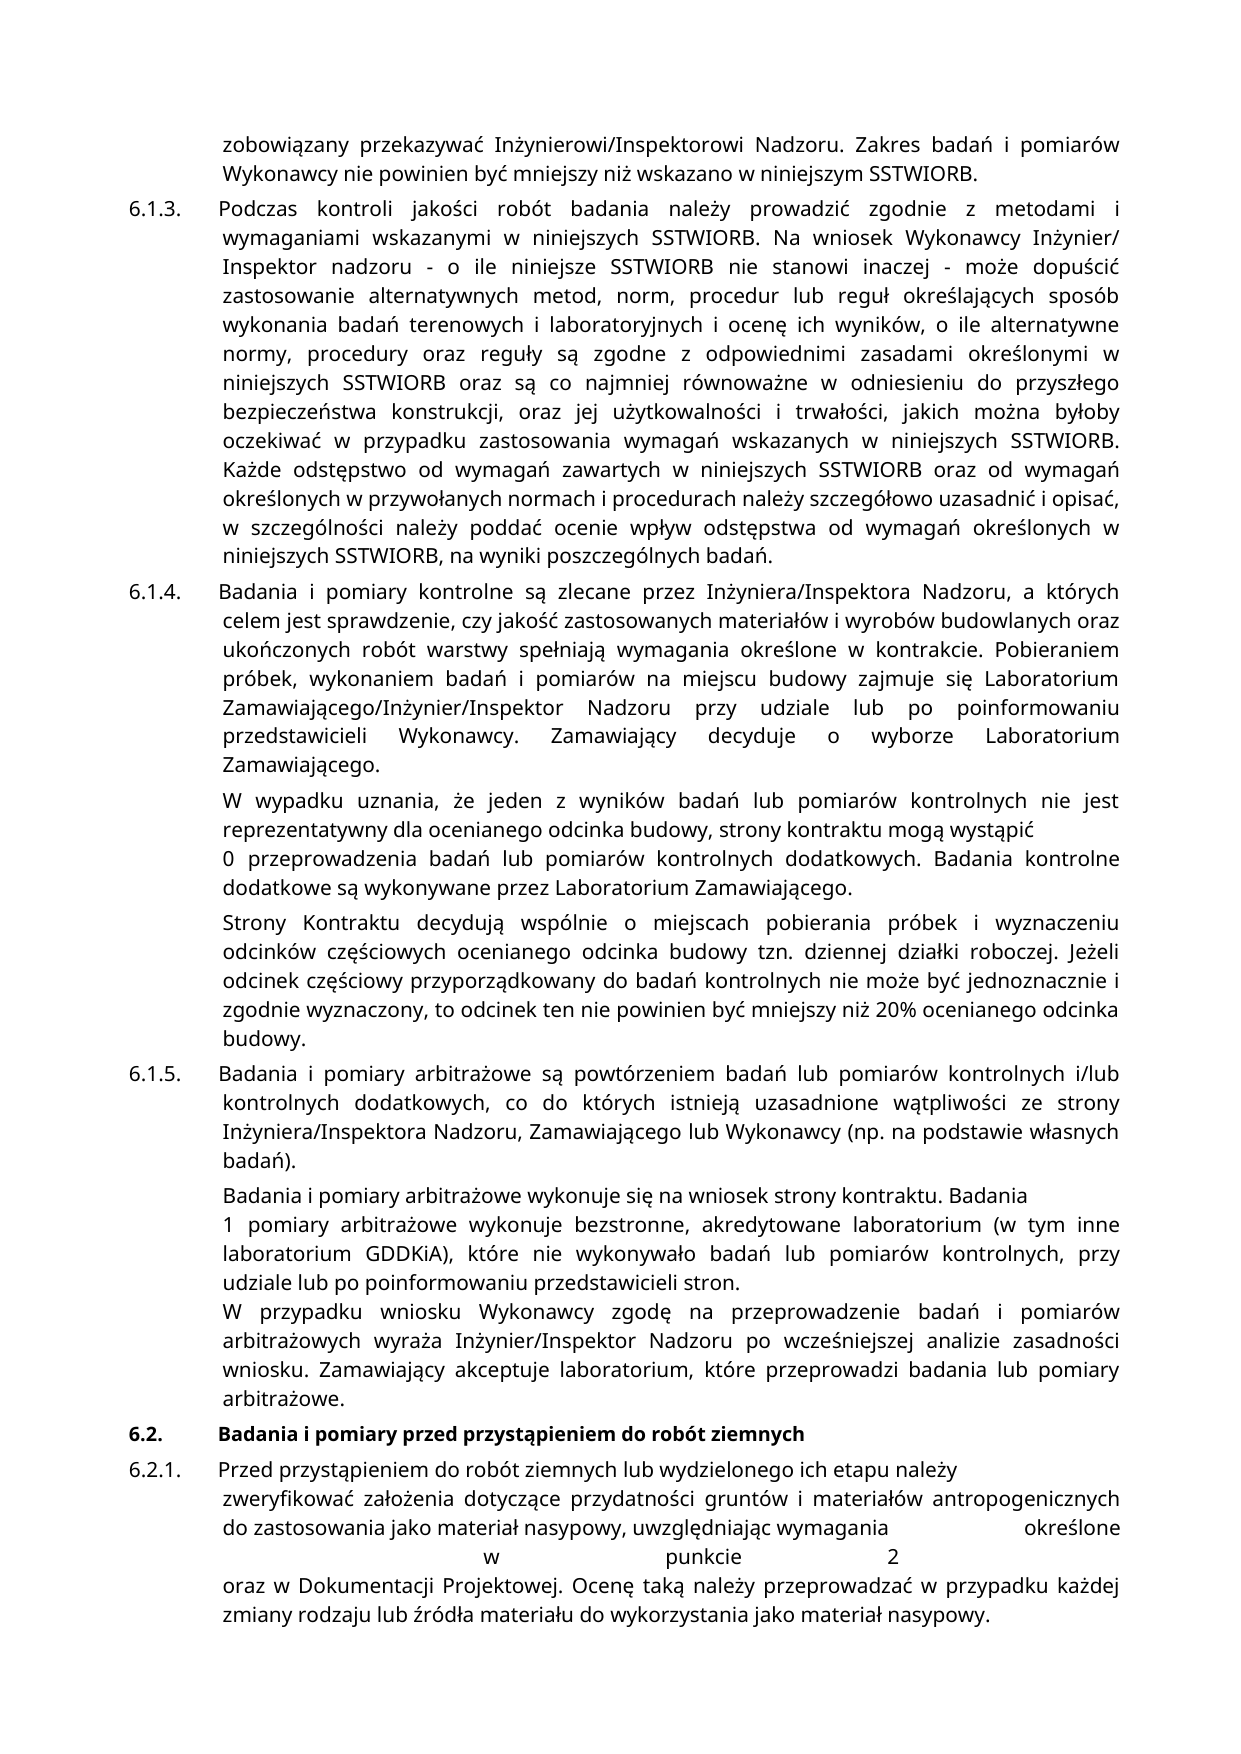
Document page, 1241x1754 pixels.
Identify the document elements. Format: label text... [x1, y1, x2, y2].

list Przed przystąpieniem do robót ziemnych lub wydzielonego ich etapu należy [129, 1454, 1177, 1483]
text Badania i pomiary arbitrażowe wykonuje się na wniosek strony kontraktu. Badania [222, 1180, 1177, 1209]
text W przypadku wniosku Wykonawcy zgodę na przeprowadzenie badań i pomiarów arbitrażowych wyraża Inżynier/Inspektor Nadzoru po wcześniejszej analizie zasadności wniosku. Zamawiający akceptuje laboratorium, które przeprowadzi badania lub pomiary arbitrażowe. [222, 1296, 1121, 1412]
list pomiary arbitrażowe wykonuje bezstronne, akredytowane laboratorium (w tym inne laboratorium GDDKiA), które nie wykonywało badań lub pomiarów kontrolnych, przy udziale lub po poinformowaniu przedstawicieli stron. [222, 1209, 1121, 1296]
list Badania i pomiary przed przystąpieniem do robót ziemnych [129, 1425, 1177, 1445]
list Podczas kontroli jakości robót badania należy prowadzić zgodnie z metodami i wymaganiami wskazanymi w niniejszych SSTWIORB. Na wniosek Wykonawcy Inżynier/ Inspektor nadzoru - o ile niniejsze SSTWIORB nie stanowi inaczej - może dopuścić zastosowanie alternatywnych metod, norm, procedur lub reguł określających sposób wykonania badań terenowych i laboratoryjnych i ocenę ich wyników, o ile alternatywne normy, procedury oraz reguły są zgodne z odpowiednimi zasadami określonymi w niniejszych SSTWIORB oraz są co najmniej równoważne w odniesieniu do przyszłego bezpieczeństwa konstrukcji, oraz jej użytkowalności i trwałości, jakich można byłoby oczekiwać w przypadku zastosowania wymagań wskazanych w niniejszych SSTWIORB. Każde odstępstwo od wymagań zawartych w niniejszych SSTWIORB oraz od wymagań określonych w przywołanych normach i procedurach należy szczegółowo uzasadnić i opisać, w szczególności należy poddać ocenie wpływ odstępstwa od wymagań określonych w niniejszych SSTWIORB, na wyniki poszczególnych badań. [129, 193, 1121, 570]
text oraz w Dokumentacji Projektowej. Ocenę taką należy przeprowadzać w przypadku każdej zmiany rodzaju lub źródła materiału do wykorzystania jako materiał nasypowy. [222, 1570, 1121, 1628]
text zweryfikować założenia dotyczące przydatności gruntów i materiałów antropogenicznych do zastosowania jako materiał nasypowy, uwzględniając wymagania określone w punkcie 2 [222, 1483, 1121, 1570]
list Badania i pomiary kontrolne są zlecane przez Inżyniera/Inspektora Nadzoru, a których celem jest sprawdzenie, czy jakość zastosowanych materiałów i wyrobów budowlanych oraz ukończonych robót warstwy spełniają wymagania określone w kontrakcie. Pobieraniem próbek, wykonaniem badań i pomiarów na miejscu budowy zajmuje się Laboratorium Zamawiającego/Inżynier/Inspektor Nadzoru przy udziale lub po poinformowaniu przedstawicieli Wykonawcy. Zamawiający decyduje o wyborze Laboratorium Zamawiającego. [129, 576, 1121, 779]
list Badania i pomiary arbitrażowe są powtórzeniem badań lub pomiarów kontrolnych i/lub kontrolnych dodatkowych, co do których istnieją uzasadnione wątpliwości ze strony Inżyniera/Inspektora Nadzoru, Zamawiającego lub Wykonawcy (np. na podstawie własnych badań). [129, 1058, 1121, 1174]
text W wypadku uznania, że jeden z wyników badań lub pomiarów kontrolnych nie jest reprezentatywny dla ocenianego odcinka budowy, strony kontraktu mogą wystąpić [222, 785, 1121, 843]
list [129, 129, 1121, 187]
text Strony Kontraktu decydują wspólnie o miejscach pobierania próbek i wyznaczeniu odcinków częściowych ocenianego odcinka budowy tzn. dziennej działki roboczej. Jeżeli odcinek częściowy przyporządkowany do badań kontrolnych nie może być jednoznacznie i zgodnie wyznaczony, to odcinek ten nie powinien być mniejszy niż 20% ocenianego odcinka budowy. [222, 907, 1121, 1052]
list przeprowadzenia badań lub pomiarów kontrolnych dodatkowych. Badania kontrolne dodatkowe są wykonywane przez Laboratorium Zamawiającego. [222, 843, 1121, 901]
